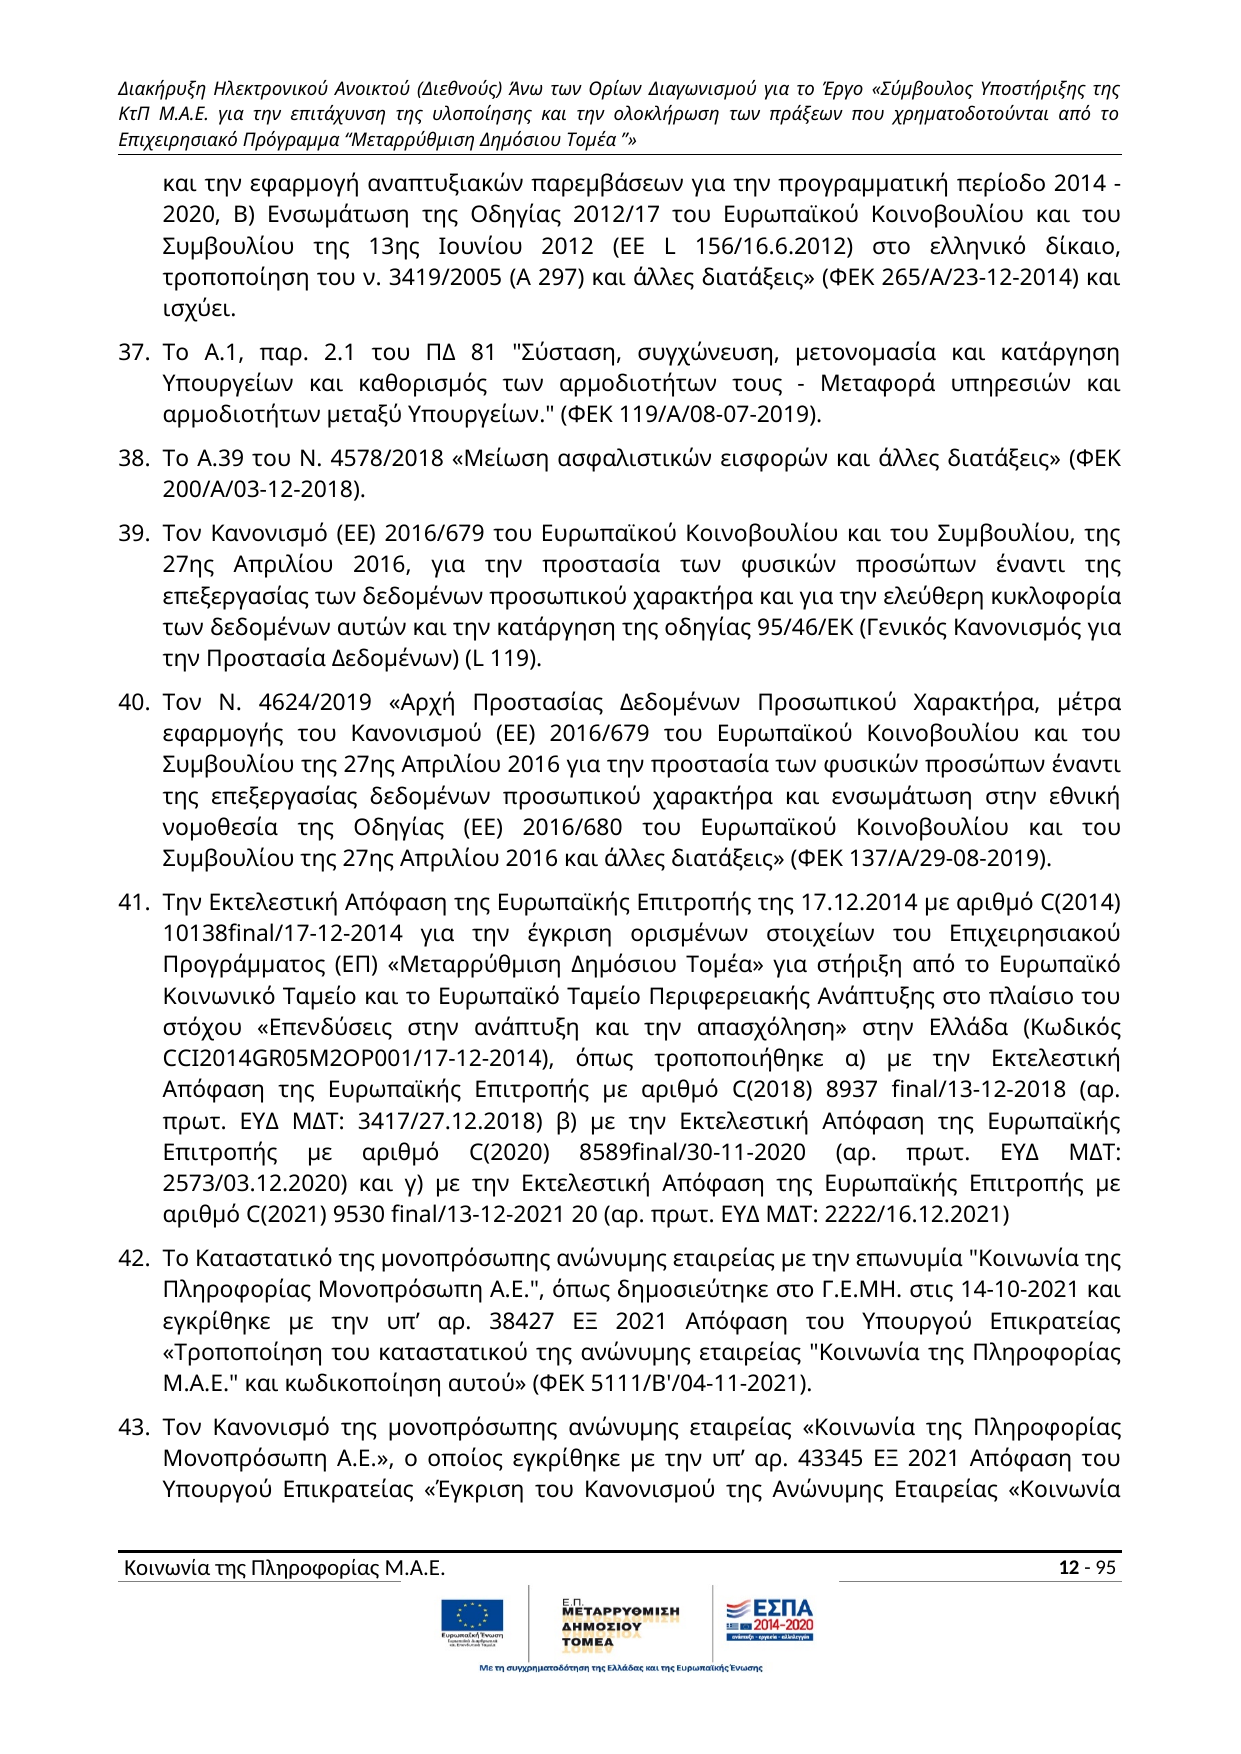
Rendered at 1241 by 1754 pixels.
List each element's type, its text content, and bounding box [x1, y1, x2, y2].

list Το Καταστατικό της μονοπρόσωπης ανώνυμης εταιρείας με την επωνυμία "Κοινωνία της Πληροφορίας Μονοπρόσωπη Α.Ε.", όπως δημοσιεύτηκε στο Γ.Ε.ΜΗ. στις 14-10-2021 και εγκρίθηκε με την υπ’ αρ. 38427 ΕΞ 2021 Απόφαση του Υπουργού Επικρατείας «Τροποποίηση του καταστατικού της ανώνυμης εταιρείας "Κοινωνία της Πληροφορίας Μ.Α.Ε." και κωδικοποίηση αυτού» (ΦΕΚ 5111/Β'/04-11-2021). [118, 1242, 1122, 1398]
list Την Εκτελεστική Απόφαση της Ευρωπαϊκής Επιτροπής της 17.12.2014 με αριθμό C(2014) 10138final/17-12-2014 για την έγκριση ορισμένων στοιχείων του Επιχειρησιακού Προγράμματος (ΕΠ) «Μεταρρύθμιση Δημόσιου Τομέα» για στήριξη από το Ευρωπαϊκό Κοινωνικό Ταμείο και το Ευρωπαϊκό Ταμείο Περιφερειακής Ανάπτυξης στο πλαίσιο του στόχου «Επενδύσεις στην ανάπτυξη και την απασχόληση» στην Ελλάδα (Κωδικός CCI2014GR05M2OP001/17-12-2014), όπως τροποποιήθηκε α) με την Εκτελεστική Απόφαση της Ευρωπαϊκής Επιτροπής με αριθμό C(2018) 8937 final/13-12-2018 (αρ. πρωτ. ΕΥΔ ΜΔΤ: 3417/27.12.2018) β) με την Εκτελεστική Απόφαση της Ευρωπαϊκής Επιτροπής με αριθμό C(2020) 8589final/30-11-2020 (αρ. πρωτ. ΕΥΔ ΜΔΤ: 2573/03.12.2020) και γ) με την Εκτελεστική Απόφαση της Ευρωπαϊκής Επιτροπής με αριθμό C(2021) 9530 final/13-12-2021 20 (αρ. πρωτ. ΕΥΔ ΜΔΤ: 2222/16.12.2021) [118, 886, 1122, 1230]
list Το Α.1, παρ. 2.1 του ΠΔ 81 "Σύσταση, συγχώνευση, μετονομασία και κατάργηση Υπουργείων και καθορισμός των αρμοδιοτήτων τους - Μεταφορά υπηρεσιών και αρμοδιοτήτων μεταξύ Υπουργείων." (ΦΕΚ 119/Α/08-07-2019). [118, 336, 1122, 430]
list Το Α.39 του Ν. 4578/2018 «Μείωση ασφαλιστικών εισφορών και άλλες διατάξεις» (ΦΕΚ 200/Α/03-12-2018). [118, 442, 1122, 505]
list Τον Κανονισμό (ΕΕ) 2016/679 του Ευρωπαϊκού Κοινοβουλίου και του Συμβουλίου, της 27ης Απριλίου 2016, για την προστασία των φυσικών προσώπων έναντι της επεξεργασίας των δεδομένων προσωπικού χαρακτήρα και για την ελεύθερη κυκλοφορία των δεδομένων αυτών και την κατάργηση της οδηγίας 95/46/ΕΚ (Γενικός Κανονισμός για την Προστασία Δεδομένων) (L 119). [118, 517, 1122, 673]
picture [401, 1581, 840, 1673]
list Τον Ν. 4624/2019 «Αρχή Προστασίας Δεδομένων Προσωπικού Χαρακτήρα, μέτρα εφαρμογής του Κανονισμού (ΕΕ) 2016/679 του Ευρωπαϊκού Κοινοβουλίου και του Συμβουλίου της 27ης Απριλίου 2016 για την προστασία των φυσικών προσώπων έναντι της επεξεργασίας δεδομένων προσωπικού χαρακτήρα και ενσωμάτωση στην εθνική νομοθεσία της Οδηγίας (ΕΕ) 2016/680 του Ευρωπαϊκού Κοινοβουλίου και του Συμβουλίου της 27ης Απριλίου 2016 και άλλες διατάξεις» (ΦΕΚ 137/Α/29-08-2019). [118, 686, 1122, 873]
